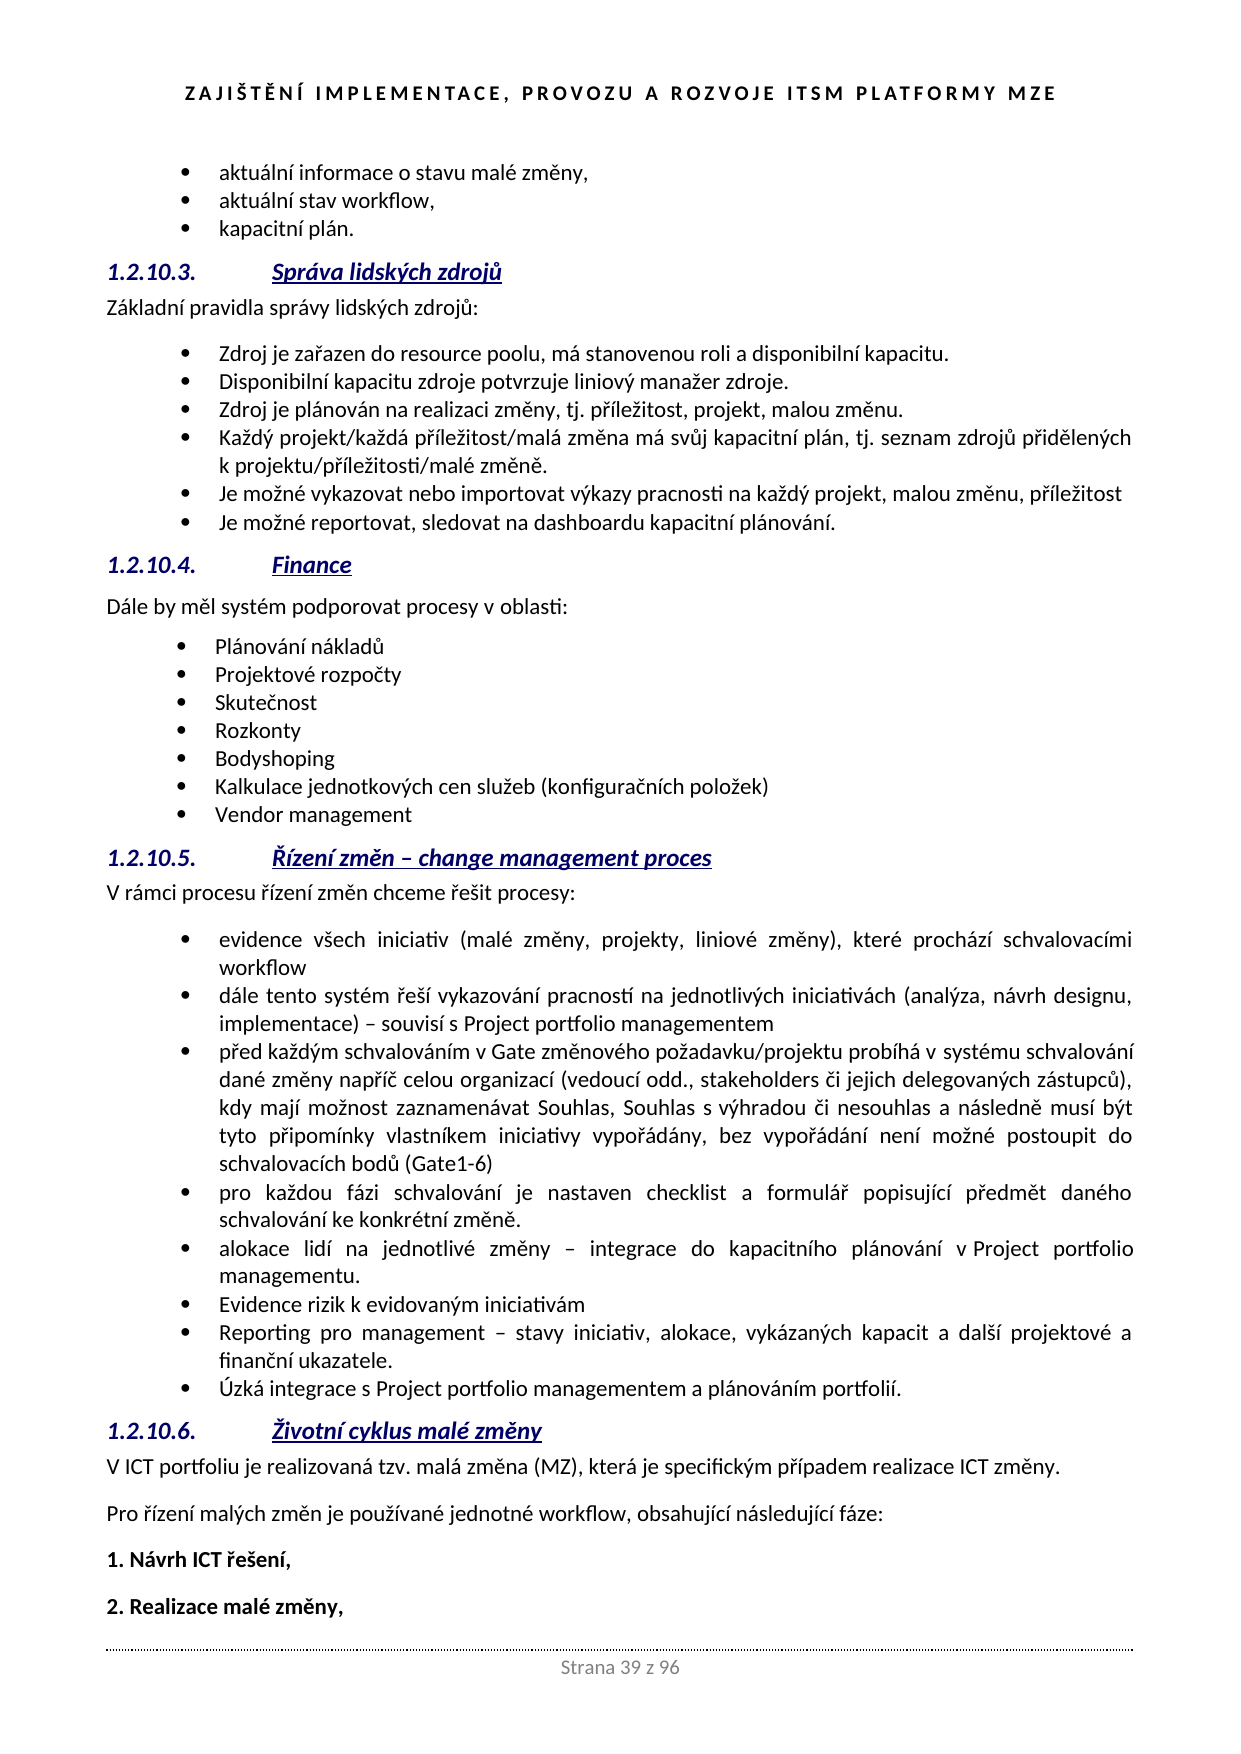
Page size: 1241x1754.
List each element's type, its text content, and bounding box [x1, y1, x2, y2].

subtitle Životní cyklus malé změny [106, 1414, 1134, 1446]
list dále tento systém řeší vykazování pracností na jednotlivých iniciativách (analýza, návrh designu, implementace) – souvisí s Project portfolio managementem [181, 981, 1134, 1037]
subtitle Řízení změn – change management proces [106, 841, 1134, 872]
list Každý projekt/každá příležitost/malá změna má svůj kapacitní plán, tj. seznam zdrojů přidělených k projektu/příležitosti/malé změně. [181, 423, 1134, 479]
list Disponibilní kapacitu zdroje potvrzuje liniový manažer zdroje. [181, 367, 1134, 396]
text V rámci procesu řízení změn chceme řešit procesy: [106, 878, 1134, 907]
text 1. Návrh ICT řešení, [106, 1546, 1134, 1573]
list Je možné vykazovat nebo importovat výkazy pracnosti na každý projekt, malou změnu, příležitost [181, 479, 1134, 508]
list aktuální stav workflow, [181, 187, 1134, 214]
text 2. Realizace malé změny, [106, 1592, 1134, 1620]
list kapacitní plán. [181, 214, 1134, 243]
list Projektové rozpočty [177, 660, 1134, 688]
list alokace lidí na jednotlivé změny – integrace do kapacitního plánování v Project portfolio managementu. [181, 1234, 1134, 1290]
text V ICT portfoliu je realizovaná tzv. malá změna (MZ), která je specifickým případem realizace ICT změny. [106, 1452, 1134, 1480]
list Skutečnost [177, 688, 1134, 716]
list Kalkulace jednotkových cen služeb (konfiguračních položek) [177, 772, 1134, 801]
list Zdroj je zařazen do resource poolu, má stanovenou roli a disponibilní kapacitu. [181, 339, 1134, 367]
list Evidence rizik k evidovaným iniciativám [181, 1290, 1134, 1318]
list Úzká integrace s Project portfolio managementem a plánováním portfolií. [181, 1374, 1134, 1402]
list Vendor management [177, 801, 1134, 828]
list Zdroj je plánován na realizaci změny, tj. příležitost, projekt, malou změnu. [181, 396, 1134, 423]
list Rozkonty [177, 716, 1134, 744]
list Reporting pro management – stavy iniciativ, alokace, vykázaných kapacit a další projektové a finanční ukazatele. [181, 1318, 1134, 1374]
list před každým schvalováním v Gate změnového požadavku/projektu probíhá v systému schvalování dané změny napříč celou organizací (vedoucí odd., stakeholders či jejich delegovaných zástupců), kdy mají možnost zaznamenávat Souhlas, Souhlas s výhradou či nesouhlas a následně musí být tyto připomínky vlastníkem iniciativy vypořádány, bez vypořádání není možné postoupit do schvalovacích bodů (Gate1-6) [181, 1037, 1134, 1178]
subtitle Správa lidských zdrojů [106, 255, 1134, 286]
list Bodyshoping [177, 744, 1134, 772]
subtitle Finance [106, 548, 1134, 579]
text Dále by měl systém podporovat procesy v oblasti: [106, 592, 1134, 620]
list Je možné reportovat, sledovat na dashboardu kapacitní plánování. [181, 508, 1134, 536]
text Základní pravidla správy lidských zdrojů: [106, 293, 1134, 321]
list pro každou fázi schvalování je nastaven checklist a formulář popisující předmět daného schvalování ke konkrétní změně. [181, 1178, 1134, 1234]
text Pro řízení malých změn je používané jednotné workflow, obsahující následující fáze: [106, 1499, 1134, 1527]
list Plánování nákladů [177, 632, 1134, 660]
list aktuální informace o stavu malé změny, [181, 158, 1134, 187]
list evidence všech iniciativ (malé změny, projekty, liniové změny), které prochází schvalovacími workflow [181, 925, 1134, 981]
